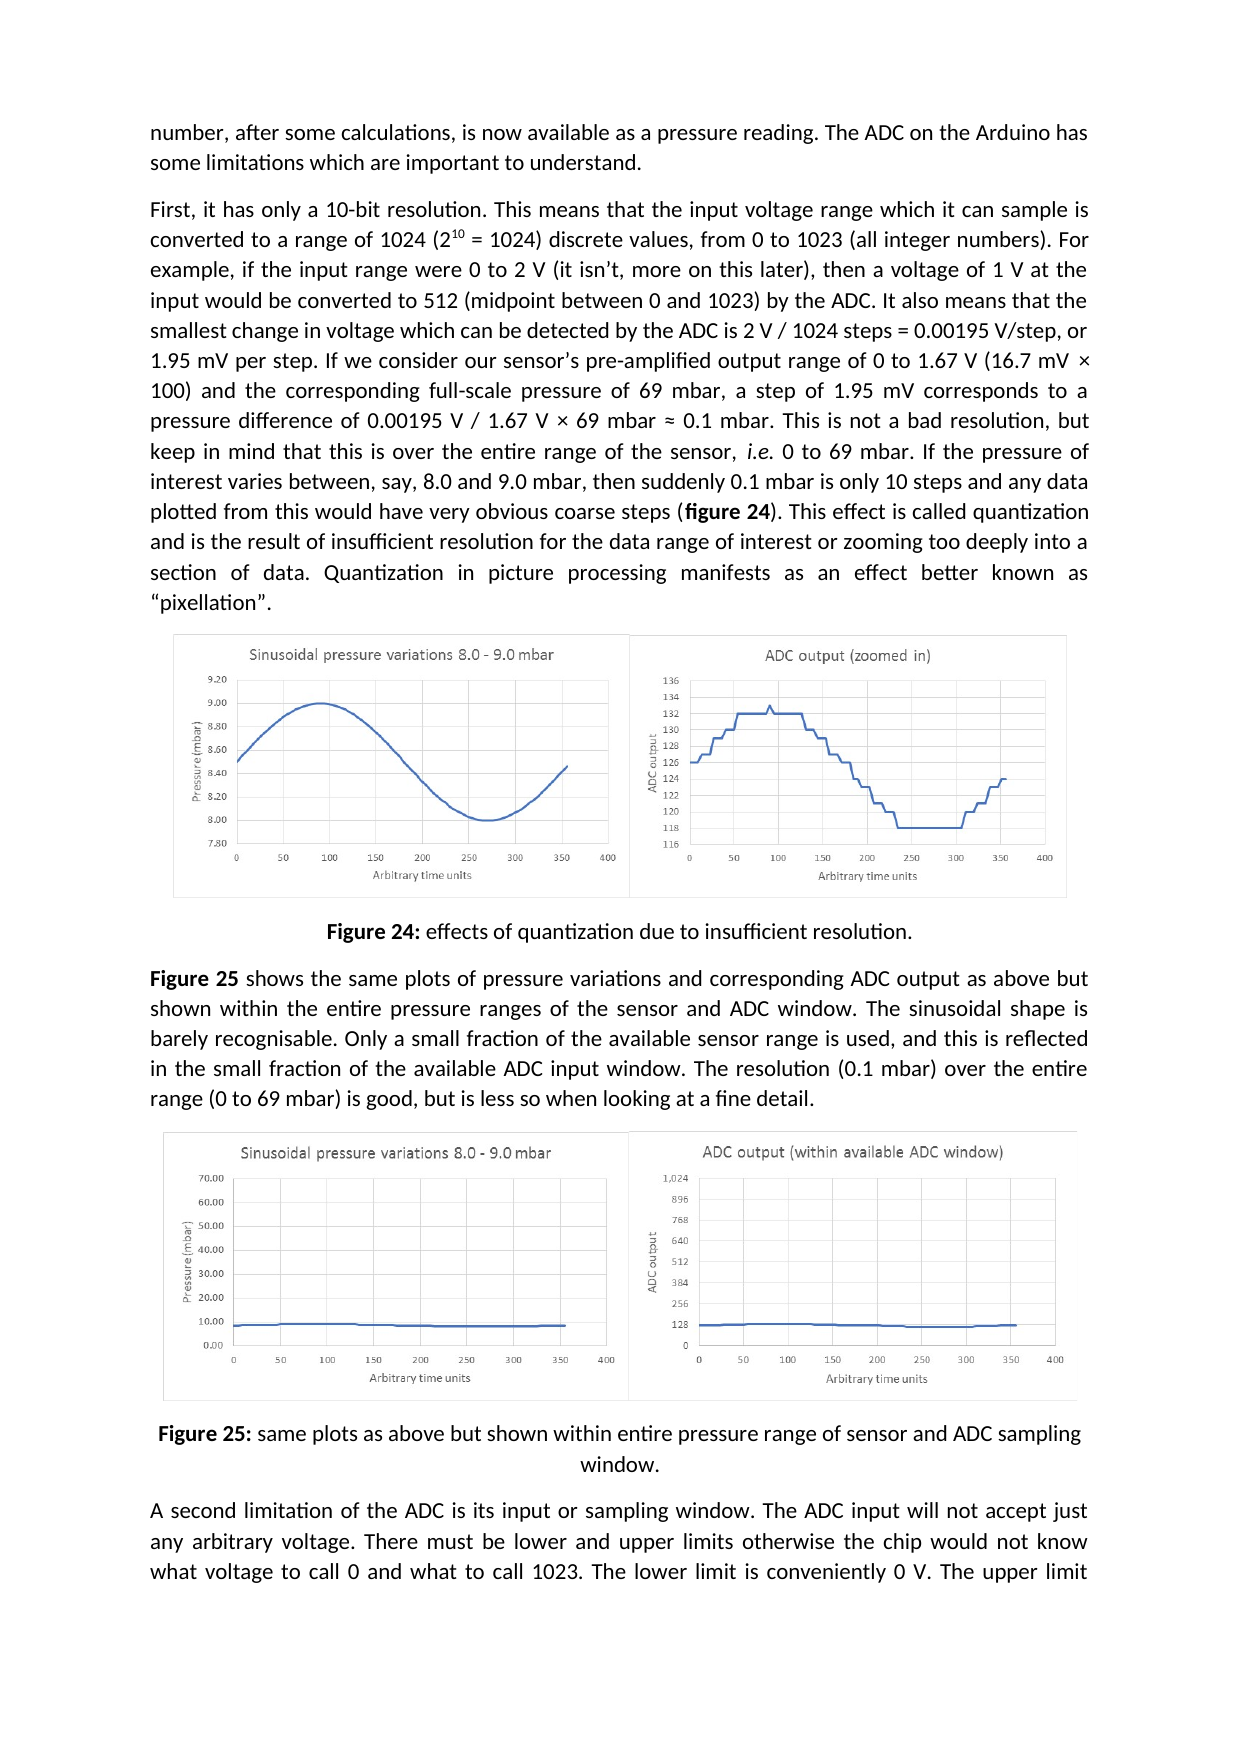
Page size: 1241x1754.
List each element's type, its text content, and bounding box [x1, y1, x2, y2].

text First, it has only a 10-bit resolution. This means that the input voltage range which it can sample is converted to a range of 1024 (210 = 1024) discrete values, from 0 to 1023 (all integer numbers). For example, if the input range were 0 to 2 V (it isn’t, more on this later), then a voltage of 1 V at the input would be converted to 512 (midpoint between 0 and 1023) by the ADC. It also means that the smallest change in voltage which can be detected by the ADC is 2 V / 1024 steps = 0.00195 V/step, or 1.95 mV per step. If we consider our sensor’s pre-amplified output range of 0 to 1.67 V (16.7 mV × 100) and the corresponding full-scale pressure of 69 mbar, a step of 1.95 mV corresponds to a pressure difference of 0.00195 V / 1.67 V × 69 mbar ≈ 0.1 mbar. This is not a bad resolution, but keep in mind that this is over the entire range of the sensor, i.e. 0 to 69 mbar. If the pressure of interest varies between, say, 8.0 and 9.0 mbar, then suddenly 0.1 mbar is only 10 steps and any data plotted from this would have very obvious coarse steps (figure 24). This effect is called quantization and is the result of insufficient resolution for the data range of interest or zooming too deeply into a section of data. Quantization in picture processing manifests as an effect better known as “pixellation”. [150, 195, 1090, 616]
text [150, 1497, 1090, 1585]
text Figure 24: effects of quantization due to insufficient resolution. [150, 917, 1090, 945]
text Figure 25 shows the same plots of pressure variations and corresponding ADC output as above but shown within the entire pressure ranges of the sensor and ADC window. The sinusoidal shape is barely recognisable. Only a small fraction of the available sensor range is used, and this is reflected in the small fraction of the available ADC input window. The resolution (0.1 mbar) over the entire range (0 to 69 mbar) is good, but is less so when looking at a fine detail. [150, 964, 1090, 1112]
picture [163, 1131, 1078, 1401]
text Figure 25: same plots as above but shown within entire pressure range of sensor and ADC sampling window. [150, 1419, 1090, 1478]
picture [173, 634, 1067, 898]
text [150, 118, 1090, 176]
